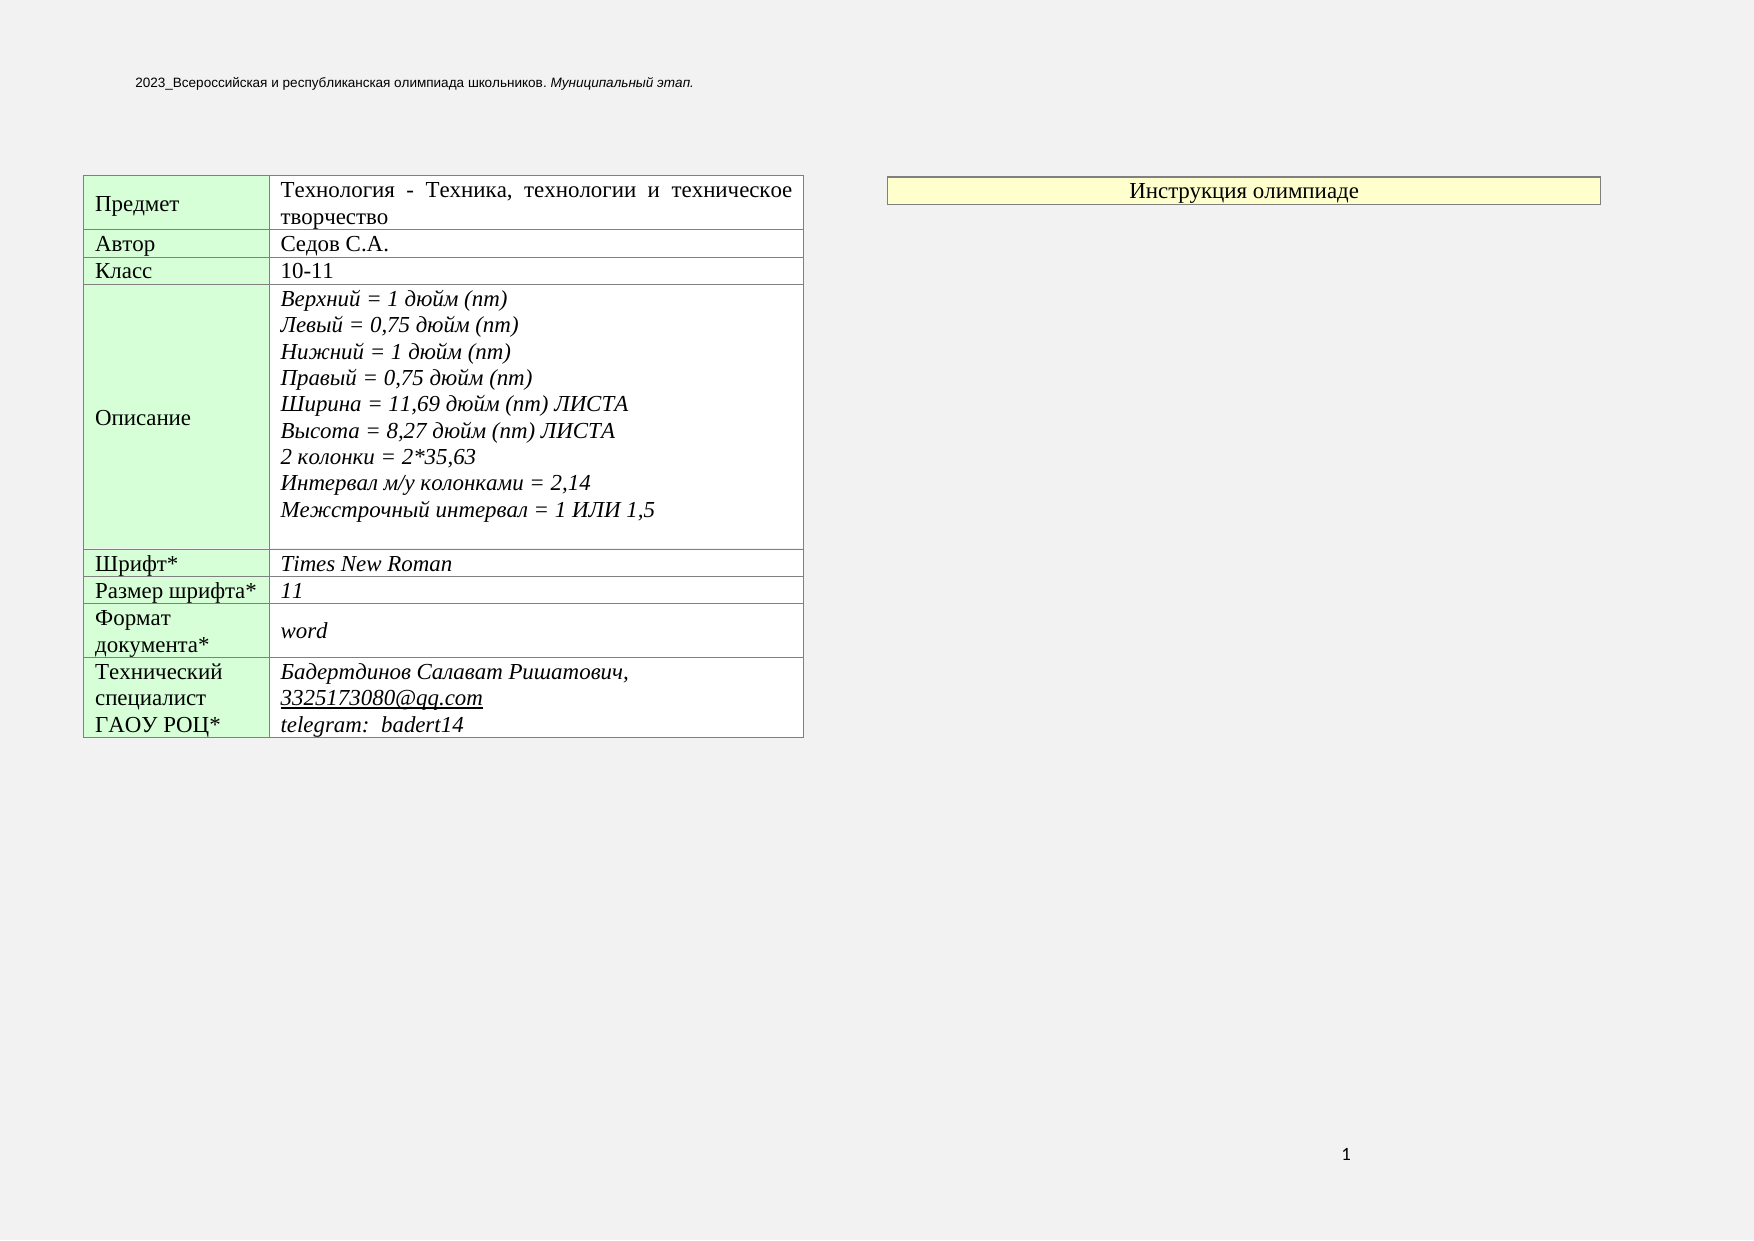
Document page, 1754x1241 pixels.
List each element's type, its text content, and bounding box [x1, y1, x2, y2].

table_cell word [270, 604, 803, 657]
table_cell 11 [270, 577, 803, 603]
table_cell Класс [84, 258, 269, 284]
table_cell Описание [84, 285, 269, 548]
table_cell Шрифт* [84, 550, 269, 576]
table_cell Times New Roman [270, 550, 803, 576]
table_header Технология - Техника, технологии и техническое творчество [270, 176, 803, 229]
table_cell Технический специалист ГАОУ РОЦ* [84, 658, 269, 737]
table_cell Бадертдинов Салават Ришатович, 3325173080@qq.com telegram: badert14 [270, 658, 803, 737]
table_header Инструкция олимпиаде [888, 178, 1600, 204]
table_cell Автор [84, 230, 269, 257]
table_cell Седов С.А. [270, 230, 803, 257]
table_cell 10-11 [270, 258, 803, 284]
table_cell Размер шрифта* [84, 577, 269, 603]
table_cell Формат документа* [84, 604, 269, 657]
table_header Предмет [84, 176, 269, 229]
table_cell Верхний = 1 дюйм (пт) Левый = 0,75 дюйм (пт) Нижний = 1 дюйм (пт) Правый = 0,75 дюйм (пт) Ширина = 11,69 дюйм (пт) ЛИСТА Высота = 8,27 дюйм (пт) ЛИСТА 2 колонки = 2*35,63 Интервал м/у колонками = 2,14 Межстрочный интервал = 1 ИЛИ 1,5 [270, 285, 803, 548]
